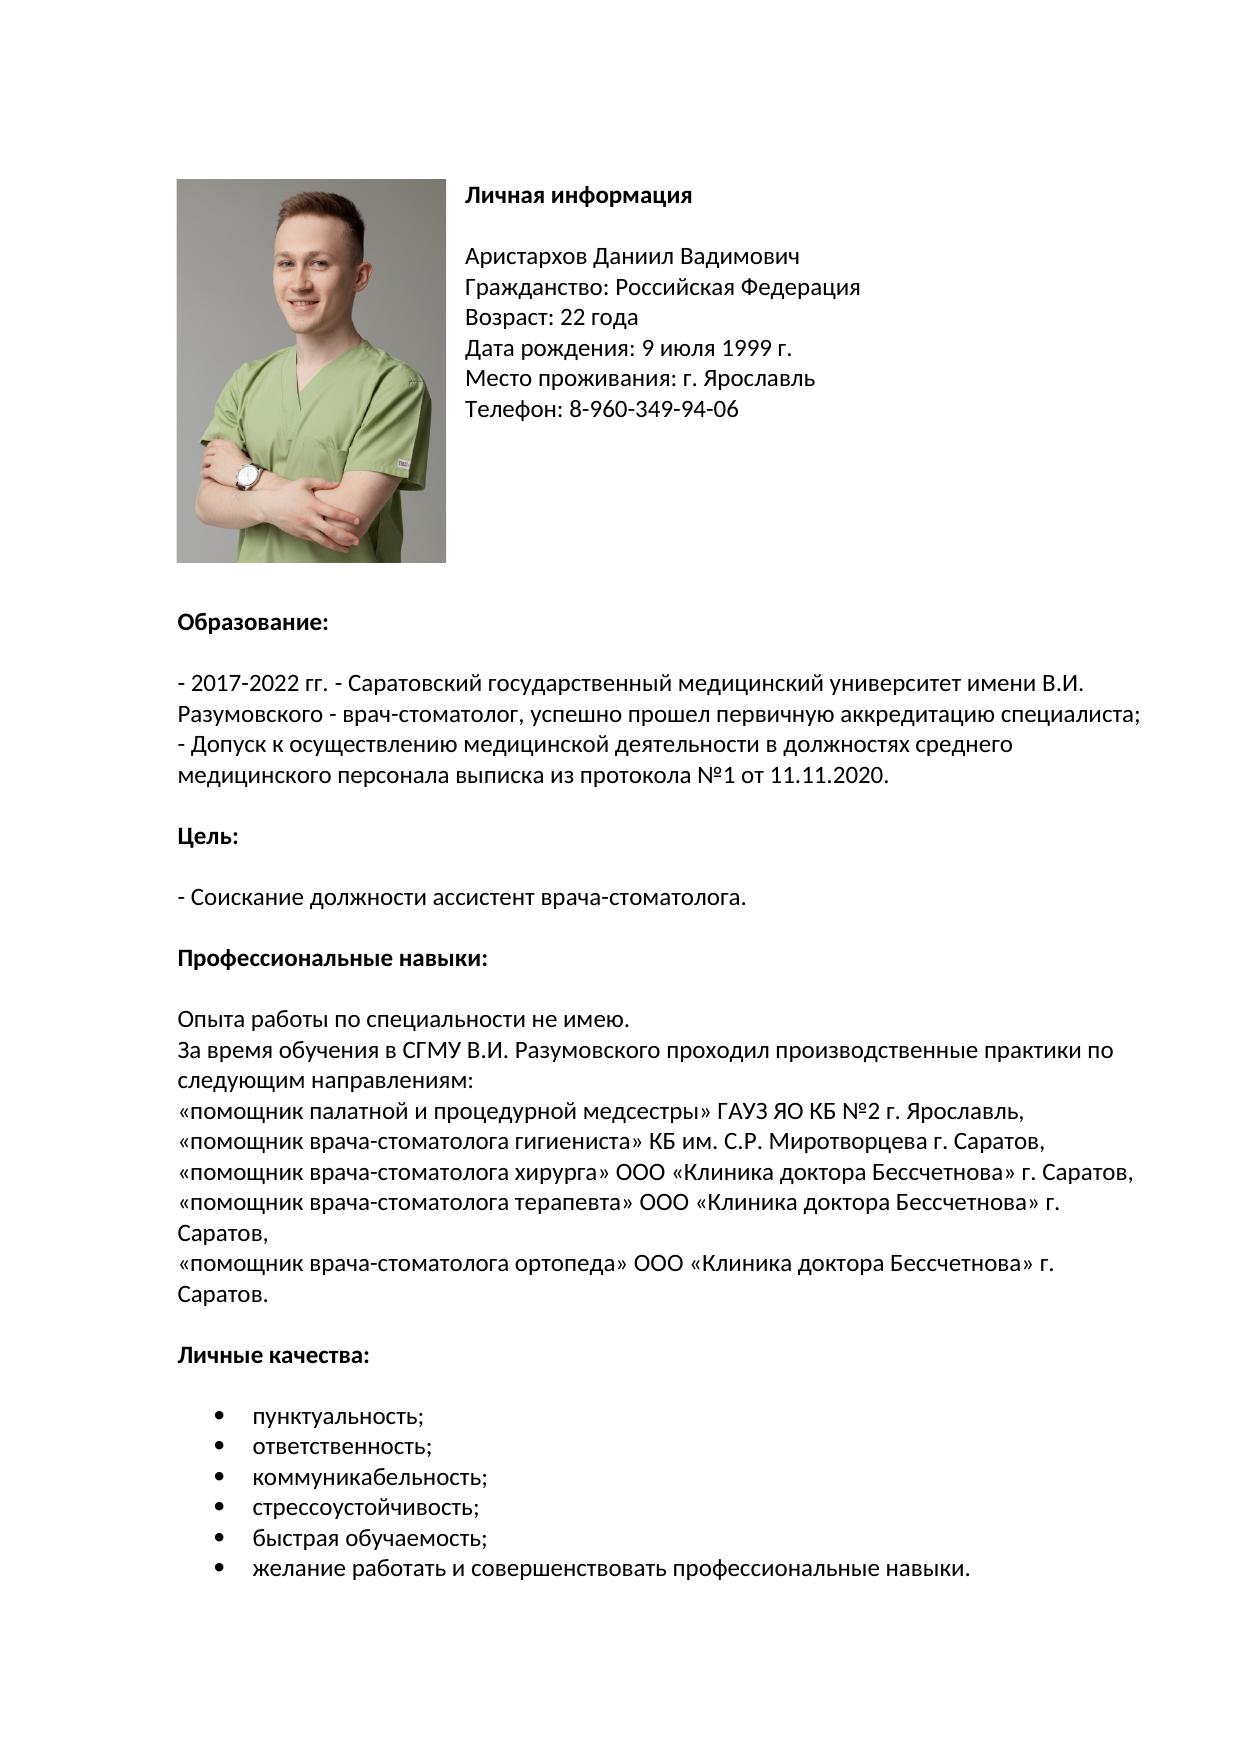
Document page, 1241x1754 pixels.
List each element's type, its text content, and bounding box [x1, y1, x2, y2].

list ответственность; [215, 1431, 1152, 1461]
text Профессиональные навыки: [177, 942, 1152, 973]
text - Соискание должности ассистент врача-стоматолога. [177, 881, 1152, 912]
text Дата рождения: 9 июля 1999 г. [447, 332, 1152, 362]
picture [176, 179, 447, 563]
list быстрая обучаемость; [215, 1522, 1152, 1553]
text Цель: [177, 820, 1152, 851]
text Телефон: 8-960-349-94-06 [447, 393, 1152, 423]
text Гражданство: Российская Федерация [447, 271, 1152, 301]
text Опыта работы по специальности не имею. [177, 1003, 1152, 1034]
list коммуникабельность; [215, 1461, 1152, 1492]
text Место проживания: г. Ярославль [447, 362, 1152, 393]
text Возраст: 22 года [447, 301, 1152, 332]
text - 2017-2022 гг. - Саратовский государственный медицинский университет имени В.И. Разумовского - врач-стоматолог, успешно прошел первичную аккредитацию специалиста; [177, 667, 1152, 728]
text Личные качества: [177, 1339, 1152, 1369]
text «помощник врача-стоматолога ортопеда» ООО «Клиника доктора Бессчетнова» г. Саратов. [177, 1247, 1152, 1308]
text Образование: [177, 606, 1152, 637]
text За время обучения в СГМУ В.И. Разумовского проходил производственные практики по следующим направлениям: [177, 1034, 1152, 1095]
list стрессоустойчивость; [215, 1492, 1152, 1522]
text «помощник палатной и процедурной медсестры» ГАУЗ ЯО КБ №2 г. Ярославль, «помощник врача-стоматолога гигиениста» КБ им. С.Р. Миротворцева г. Саратов, «помощник врача-стоматолога хирурга» ООО «Клиника доктора Бессчетнова» г. Саратов, «помощник врача-стоматолога терапевта» ООО «Клиника доктора Бессчетнова» г. Саратов, [177, 1095, 1152, 1247]
list пунктуальность; [215, 1400, 1152, 1431]
text Личная информация [447, 179, 1152, 210]
text - Допуск к осуществлению медицинской деятельности в должностях среднего медицинского персонала выписка из протокола №1 от 11.11.2020. [177, 728, 1152, 789]
list желание работать и совершенствовать профессиональные навыки. [215, 1553, 1152, 1583]
text Аристархов Даниил Вадимович [447, 240, 1152, 271]
